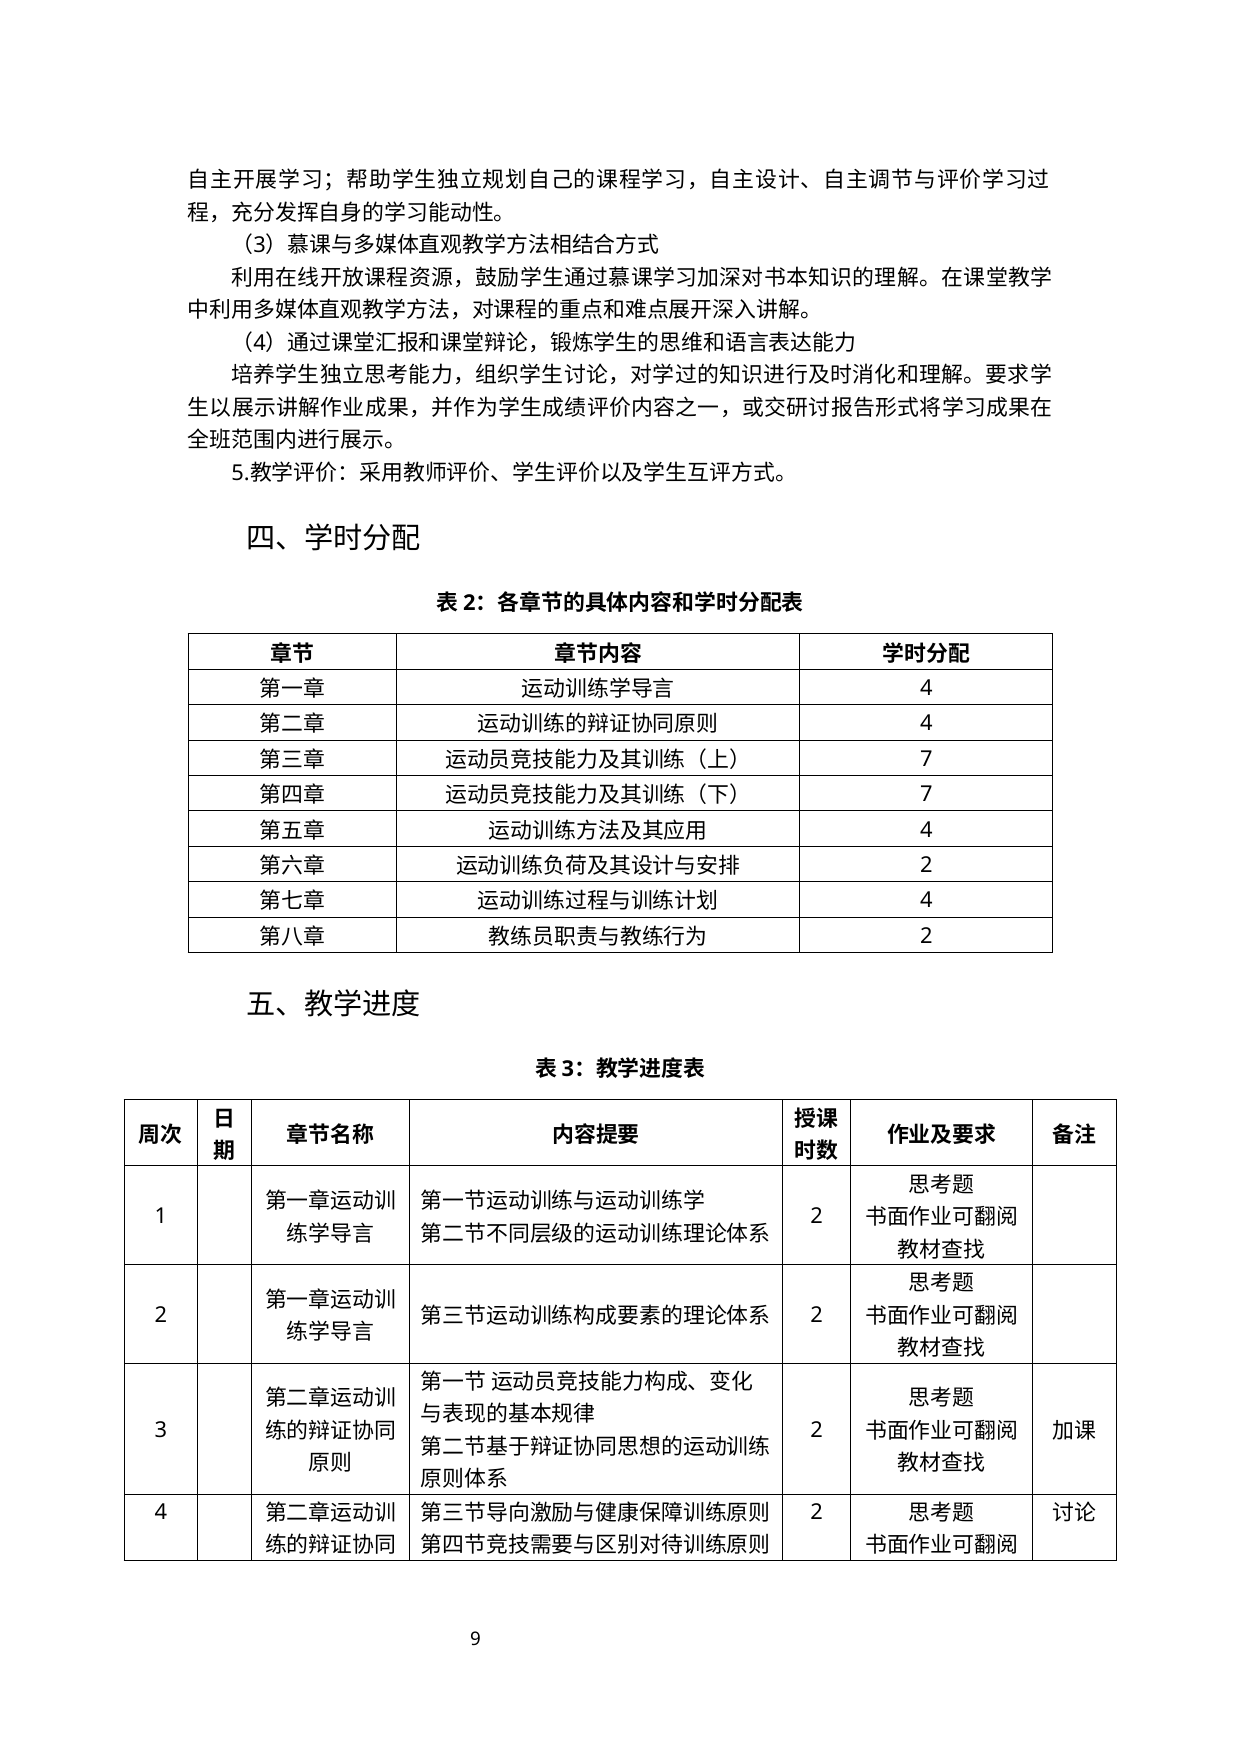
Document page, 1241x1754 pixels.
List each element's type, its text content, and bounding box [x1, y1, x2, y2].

text 利用在线开放课程资源，鼓励学生通过慕课学习加深对书本知识的理解。在课堂教学中利用多媒体直观教学方法，对课程的重点和难点展开深入讲解。 [187, 259, 1053, 324]
table_cell 4 [800, 811, 1052, 846]
table_cell 第七章 [189, 882, 396, 917]
table_cell 2 [783, 1166, 850, 1264]
table_cell 2 [783, 1495, 850, 1559]
table_header 授课时数 [783, 1100, 850, 1165]
table_cell 思考题 书面作业可翻阅教材查找 [851, 1364, 1032, 1493]
text 5.教学评价：采用教师评价、学生评价以及学生互评方式。 [187, 454, 1053, 487]
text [187, 162, 1053, 227]
table_cell 加课 [1033, 1364, 1116, 1493]
table_cell 运动员竞技能力及其训练（上） [397, 741, 799, 775]
table_cell 第二章 [189, 705, 396, 739]
table_cell 7 [800, 776, 1052, 810]
table_cell 运动训练学导言 [397, 670, 799, 704]
table_cell [1033, 1265, 1116, 1362]
text 培养学生独立思考能力，组织学生讨论，对学过的知识进行及时消化和理解。要求学生以展示讲解作业成果，并作为学生成绩评价内容之一，或交研讨报告形式将学习成果在全班范围内进行展示。 [187, 357, 1053, 454]
text 五、教学进度 [187, 969, 1053, 1034]
table_cell 4 [800, 705, 1052, 739]
table_header 备注 [1033, 1100, 1116, 1165]
table_cell 第五章 [189, 811, 396, 846]
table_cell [410, 1495, 782, 1559]
table_cell 第二章运动训练的辩证协同原则 [252, 1495, 409, 1559]
table_cell 讨论 [1033, 1495, 1116, 1559]
table_cell 2 [783, 1364, 850, 1493]
table_cell 2 [800, 918, 1052, 952]
table_cell 4 [125, 1495, 197, 1559]
table_cell 教练员职责与教练行为 [397, 918, 799, 952]
table_cell 2 [783, 1265, 850, 1362]
table_cell 思考题 书面作业可翻阅教材查找 [851, 1265, 1032, 1362]
table_cell 第三节运动训练构成要素的理论体系 [410, 1265, 782, 1362]
table_cell 运动训练过程与训练计划 [397, 882, 799, 917]
table_header 内容提要 [410, 1100, 782, 1165]
table_cell 2 [800, 847, 1052, 881]
table_cell 1 [125, 1166, 197, 1264]
table_header 日期 [198, 1100, 251, 1165]
table_cell 运动员竞技能力及其训练（下） [397, 776, 799, 810]
table_cell 第六章 [189, 847, 396, 881]
table_header 学时分配 [800, 634, 1052, 669]
table_header 章节名称 [252, 1100, 409, 1165]
table_cell 运动训练方法及其应用 [397, 811, 799, 846]
table_cell [198, 1495, 251, 1559]
table_cell 第一节运动训练与运动训练学 第二节不同层级的运动训练理论体系 [410, 1166, 782, 1264]
table_cell [198, 1265, 251, 1362]
text 表3：教学进度表 [187, 1051, 1053, 1083]
table_cell 思考题 书面作业可翻阅教材查找 [851, 1495, 1032, 1559]
table_header 章节 [189, 634, 396, 669]
table_header 章节内容 [397, 634, 799, 669]
text （3）慕课与多媒体直观教学方法相结合方式 [187, 227, 1053, 259]
table_cell 3 [125, 1364, 197, 1493]
table_cell 第一章运动训练学导言 [252, 1265, 409, 1362]
table_cell 第二章运动训练的辩证协同原则 [252, 1364, 409, 1493]
text （4）通过课堂汇报和课堂辩论，锻炼学生的思维和语言表达能力 [187, 324, 1053, 357]
table_cell [198, 1364, 251, 1493]
table_cell [1033, 1166, 1116, 1264]
table_cell 7 [800, 741, 1052, 775]
table_cell 第三章 [189, 741, 396, 775]
table_cell 第八章 [189, 918, 396, 952]
table_cell [198, 1166, 251, 1264]
table_cell 第一章 [189, 670, 396, 704]
table_cell 第四章 [189, 776, 396, 810]
text 表2：各章节的具体内容和学时分配表 [187, 584, 1053, 617]
table_cell 第一章运动训练学导言 [252, 1166, 409, 1264]
table_cell 思考题 书面作业可翻阅教材查找 [851, 1166, 1032, 1264]
text 四、学时分配 [187, 503, 1053, 568]
table_cell 4 [800, 882, 1052, 917]
table_cell 4 [800, 670, 1052, 704]
table_header 作业及要求 [851, 1100, 1032, 1165]
table_cell 运动训练负荷及其设计与安排 [397, 847, 799, 881]
table_cell 2 [125, 1265, 197, 1362]
table_cell 第一节 运动员竞技能力构成、变化与表现的基本规律 第二节基于辩证协同思想的运动训练原则体系 [410, 1364, 782, 1493]
table_header 周次 [125, 1100, 197, 1165]
table_cell 运动训练的辩证协同原则 [397, 705, 799, 739]
